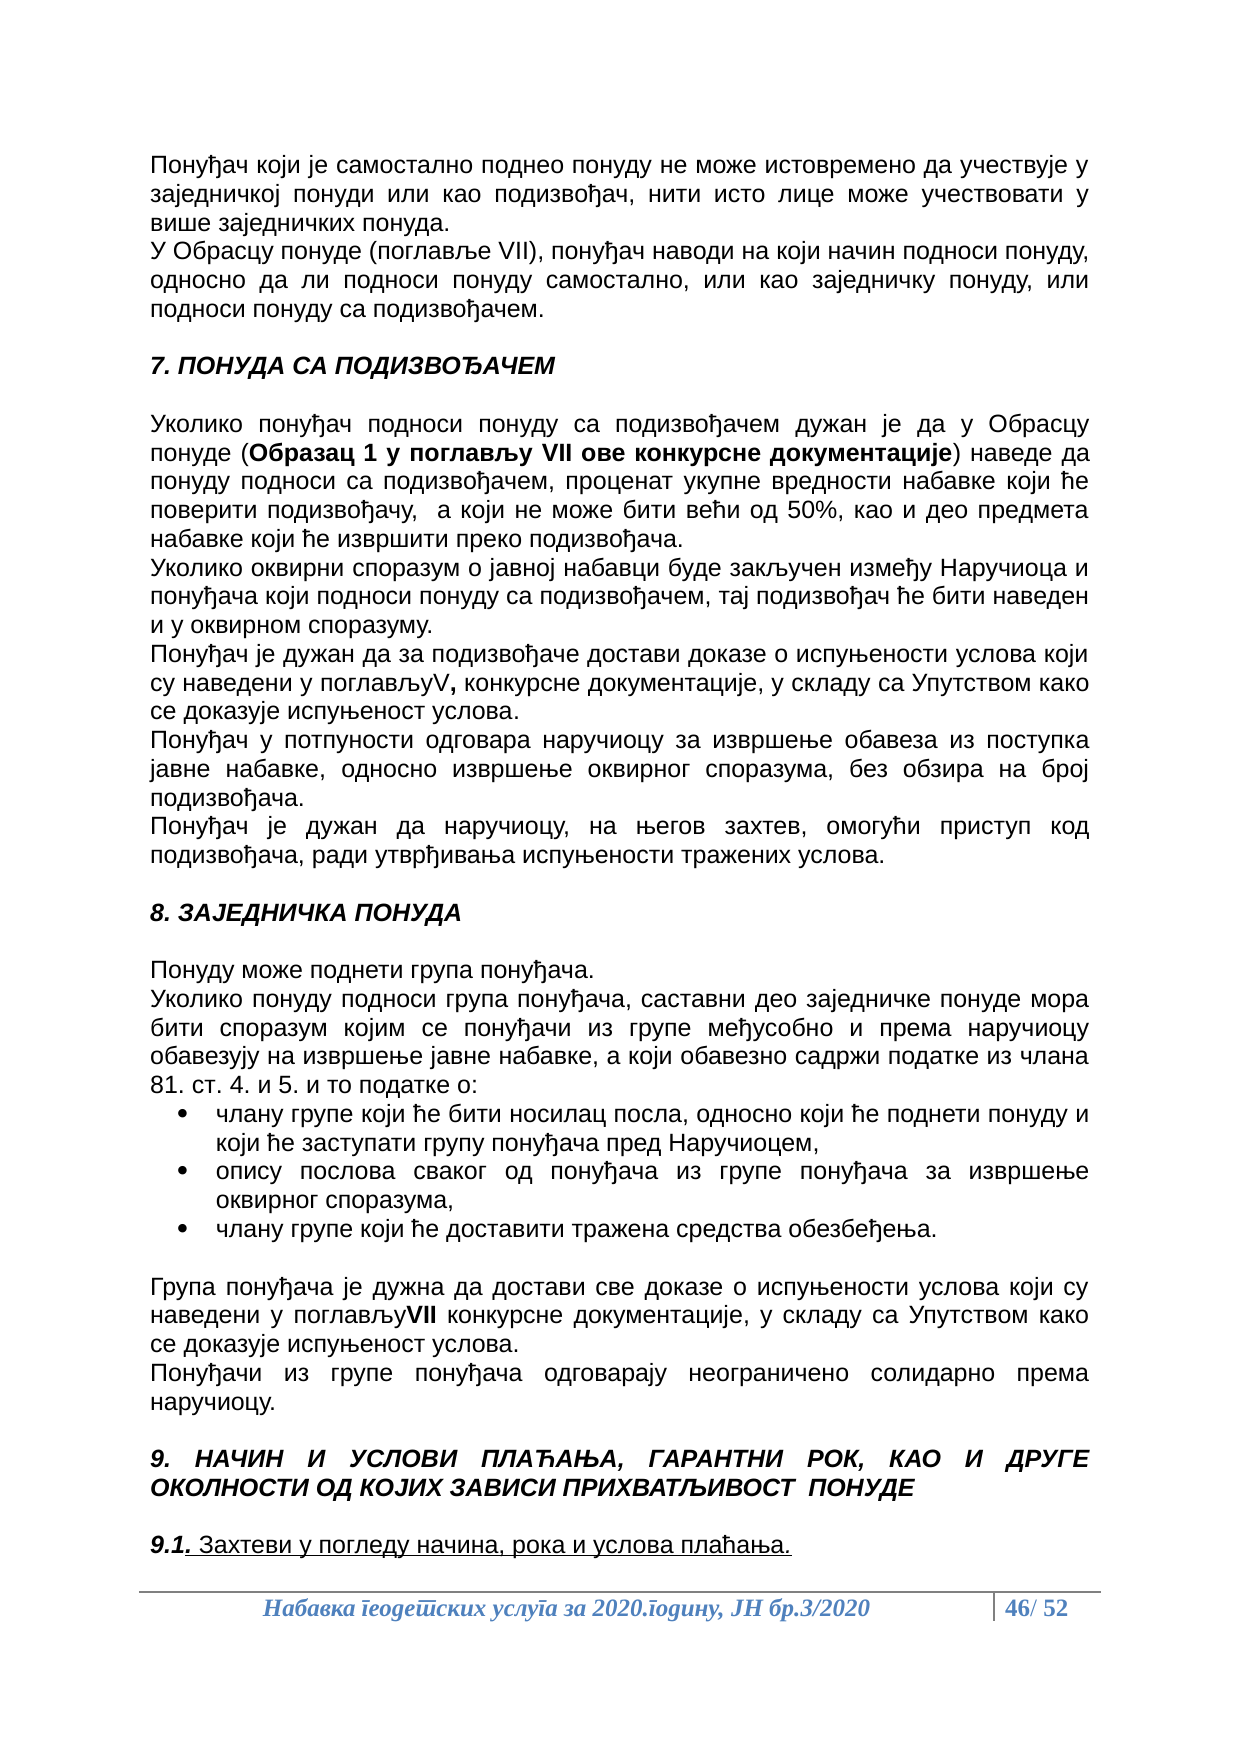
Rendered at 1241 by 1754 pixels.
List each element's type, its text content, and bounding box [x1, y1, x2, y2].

text Група понуђача је дужна да достави све доказе о испуњености услова који су наведени у поглављуVII конкурсне документације, у складу са Упутством како се доказује испуњеност услова. [150, 1272, 1090, 1358]
text Уколико оквирни споразум о јавној набавци буде закључен између Наручиоца и понуђача који подноси понуду са подизвођачем, тај подизвођач ће бити наведен и у оквирном споразуму. [150, 552, 1090, 639]
list опису послова сваког од понуђача из групе понуђача за извршење оквирног споразума, [178, 1156, 1090, 1214]
text Уколико понуђач подноси понуду са подизвођачем дужан је да у Обрасцу понуде (Образац 1 у поглављу VII ове конкурсне документације) наведе да понуду подноси са подизвођачем, проценат укупне вредности набавке који ће поверити подизвођачу, а који не може бити већи од 50%, као и део предмета набавке који ће извршити преко подизвођача. [150, 409, 1090, 552]
text 9. НАЧИН И УСЛОВИ ПЛАЋАЊА, ГАРАНТНИ РОК, КАО И ДРУГЕ ОКОЛНОСТИ ОД КОЈИХ ЗАВИСИ ПРИХВАТЉИВОСТ ПОНУДЕ [150, 1444, 1090, 1502]
list члану групе који ће доставити тражена средства обезбеђења. [178, 1214, 1090, 1243]
text 7. ПОНУДА СА ПОДИЗВОЂАЧЕМ [150, 351, 1090, 380]
text Понуђач који је самостално поднео понуду не може истовремено да учествује у заједничкој понуди или као подизвођач, нити исто лице може учествовати у више заједничких понуда. [150, 150, 1090, 236]
text 9.1. Захтеви у погледу начина, рока и услова плаћања. [150, 1530, 1090, 1559]
list члану групе који ће бити носилац посла, односно који ће поднети понуду и који ће заступати групу понуђача пред Наручиоцем, [178, 1099, 1090, 1156]
text Понуђач је дужан да за подизвођаче достави доказе о испуњености услова који су наведени у поглављуV, конкурсне документације, у складу са Упутством како се доказује испуњеност услова. [150, 639, 1090, 725]
text 8. ЗАЈЕДНИЧКА ПОНУДА [150, 897, 1090, 926]
text Понуђачи из групе понуђача одговарају неограничено солидарно према наручиоцу. [150, 1358, 1090, 1415]
text Понуђач у потпуности одговара наручиоцу за извршење обавеза из поступка јавне набавке, односно извршење оквирног споразума, без обзира на број подизвођача. [150, 725, 1090, 811]
text Уколико понуду подноси група понуђача, саставни део заједничке понуде мора бити споразум којим се понуђачи из групе међусобно и према наручиоцу обавезују на извршење јавне набавке, а који обавезно садржи податке из члана 81. ст. 4. и 5. и то податке о: [150, 984, 1090, 1099]
text У Обрасцу понуде (поглавље VII), понуђач наводи на који начин подноси понуду, односно да ли подноси понуду самостално, или као заједничку понуду, или подноси понуду са подизвођачем. [150, 236, 1090, 322]
text Понуду може поднети група понуђача. [150, 955, 1090, 984]
text Понуђач је дужан да наручиоцу, на његов захтев, омогући приступ код подизвођача, ради утврђивања испуњености тражених услова. [150, 811, 1090, 869]
